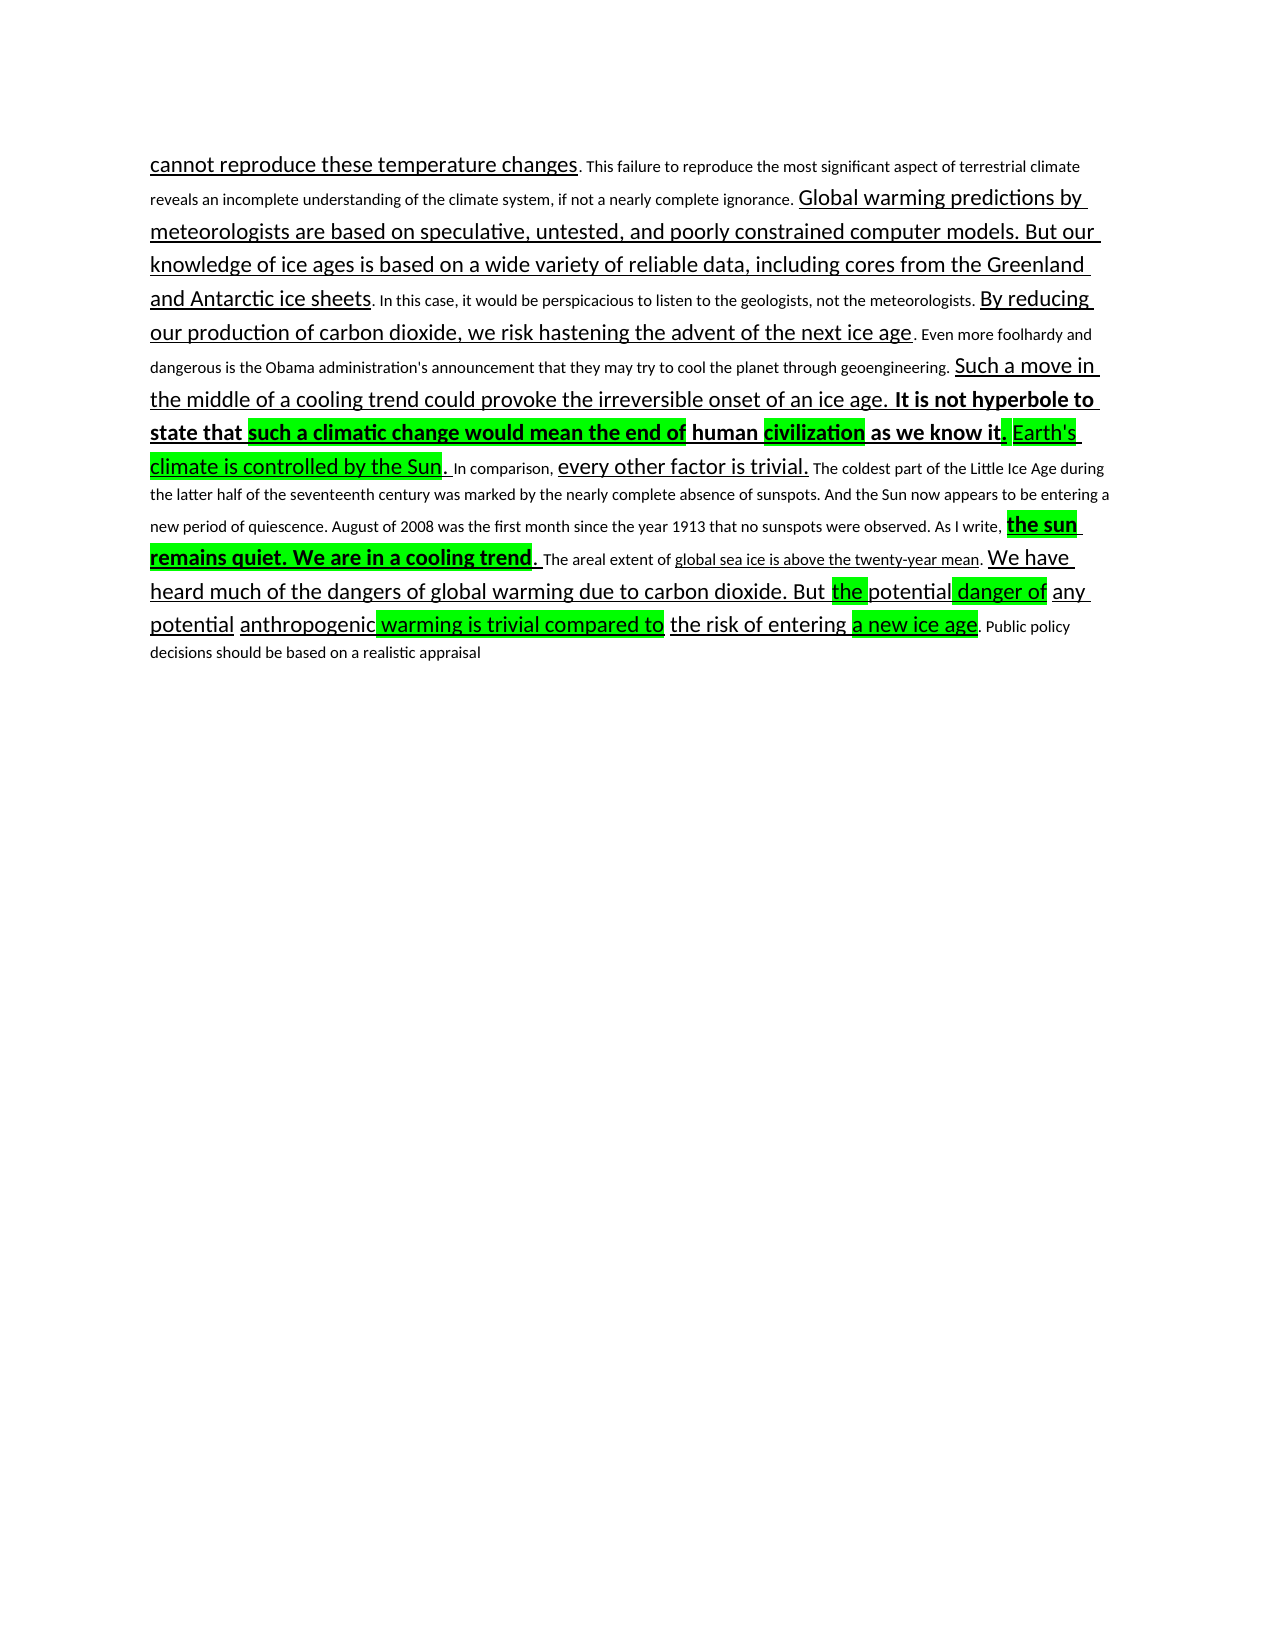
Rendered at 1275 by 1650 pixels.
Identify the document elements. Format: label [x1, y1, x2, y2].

text [150, 150, 1125, 663]
